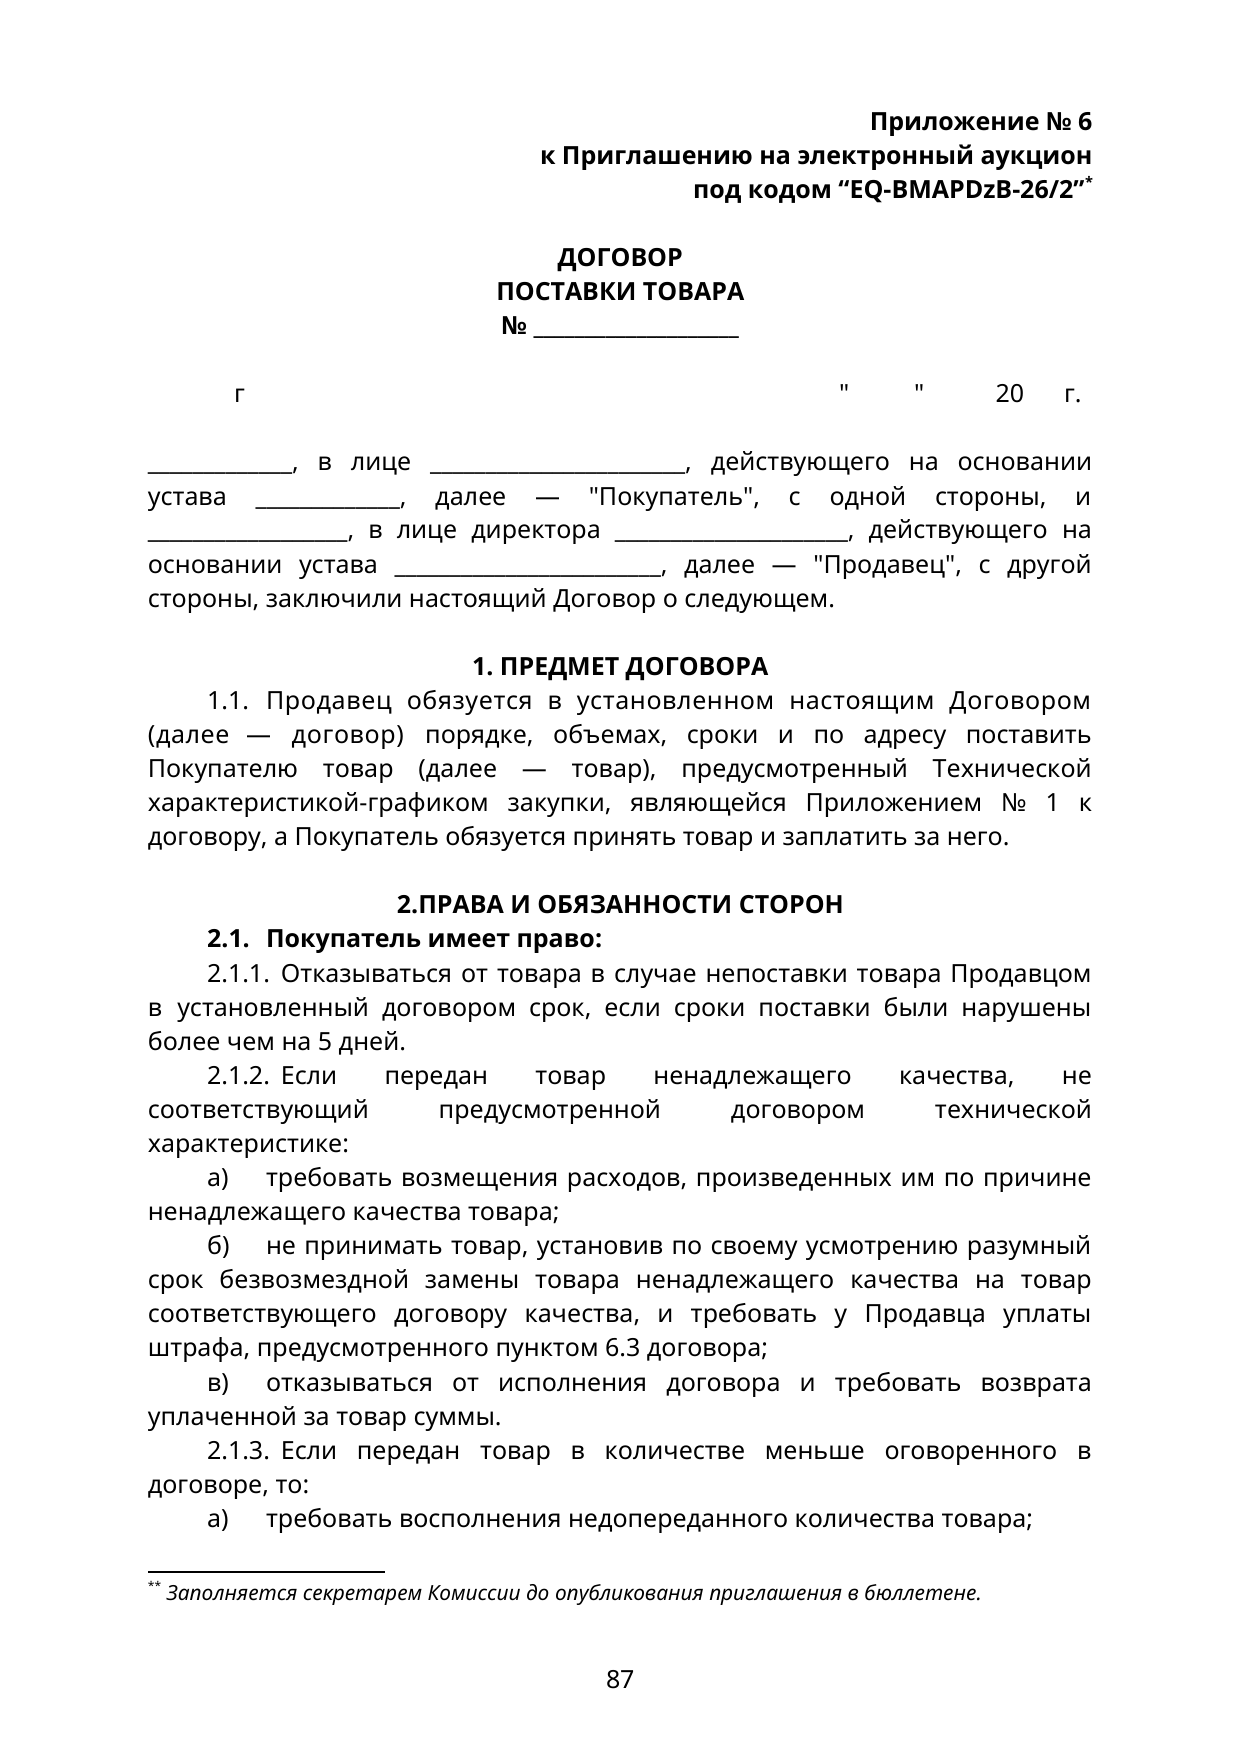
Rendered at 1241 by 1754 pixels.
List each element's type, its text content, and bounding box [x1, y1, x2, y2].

text 2.1. Покупатель имеет право: [148, 921, 1092, 955]
table_header г [148, 376, 620, 410]
text Приложение № 6 [148, 103, 1092, 137]
text 1. ПРЕДМЕТ ДОГОВОРА [148, 648, 1092, 682]
text _____________, в лице _______________________, действующего на основании устава _____________, далее — "Покупатель", с одной стороны, и __________________, в лице директора _____________________, действующего на основании устава ________________________, далее — "Продавец", с другой стороны, заключили настоящий Договор о следующем. [148, 444, 1092, 614]
text ПОСТАВКИ ТОВАРА [133, 274, 1092, 308]
text а) требовать возмещения расходов, произведенных им по причине ненадлежащего качества товара; [148, 1160, 1092, 1228]
text 2.1.2. Если передан товар ненадлежащего качества, не соответствующий предусмотренной договором технической характеристике: [148, 1058, 1092, 1160]
text к Приглашению на электронный аукцион под кодом “EQ-BMAPDzB-26/2”* [148, 137, 1092, 206]
text 2.1.1. Отказываться от товара в случае непоставки товара Продавцом в установленный договором срок, если сроки поставки были нарушены более чем на 5 дней. [148, 955, 1092, 1058]
text ДОГОВОР [133, 240, 1092, 274]
text а) требовать восполнения недопереданного количества товара; [148, 1500, 1092, 1534]
table_header " " 20 г. [620, 376, 1092, 410]
text в) отказываться от исполнения договора и требовать возврата уплаченной за товар суммы. [148, 1364, 1092, 1432]
text 2.ПРАВА И ОБЯЗАННОСТИ СТОРОН [148, 887, 1092, 921]
text б) не принимать товар, установив по своему усмотрению разумный срок безвозмездной замены товара ненадлежащего качества на товар соответствующего договору качества, и требовать у Продавца уплаты штрафа, предусмотренного пунктом 6.3 договора; [148, 1228, 1092, 1364]
text 2.1.3. Если передан товар в количестве меньше оговоренного в договоре, то: [148, 1432, 1092, 1500]
text № ____________________ [133, 308, 1092, 342]
text 1.1. Продавец обязуется в установленном настоящим Договором (далее — договор) порядке, объемах, сроки и по адресу поставить Покупателю товар (далее — товар), предусмотренный Технической характеристикой-графиком закупки, являющейся Приложением № 1 к договору, а Покупатель обязуется принять товар и заплатить за него. [148, 682, 1092, 853]
